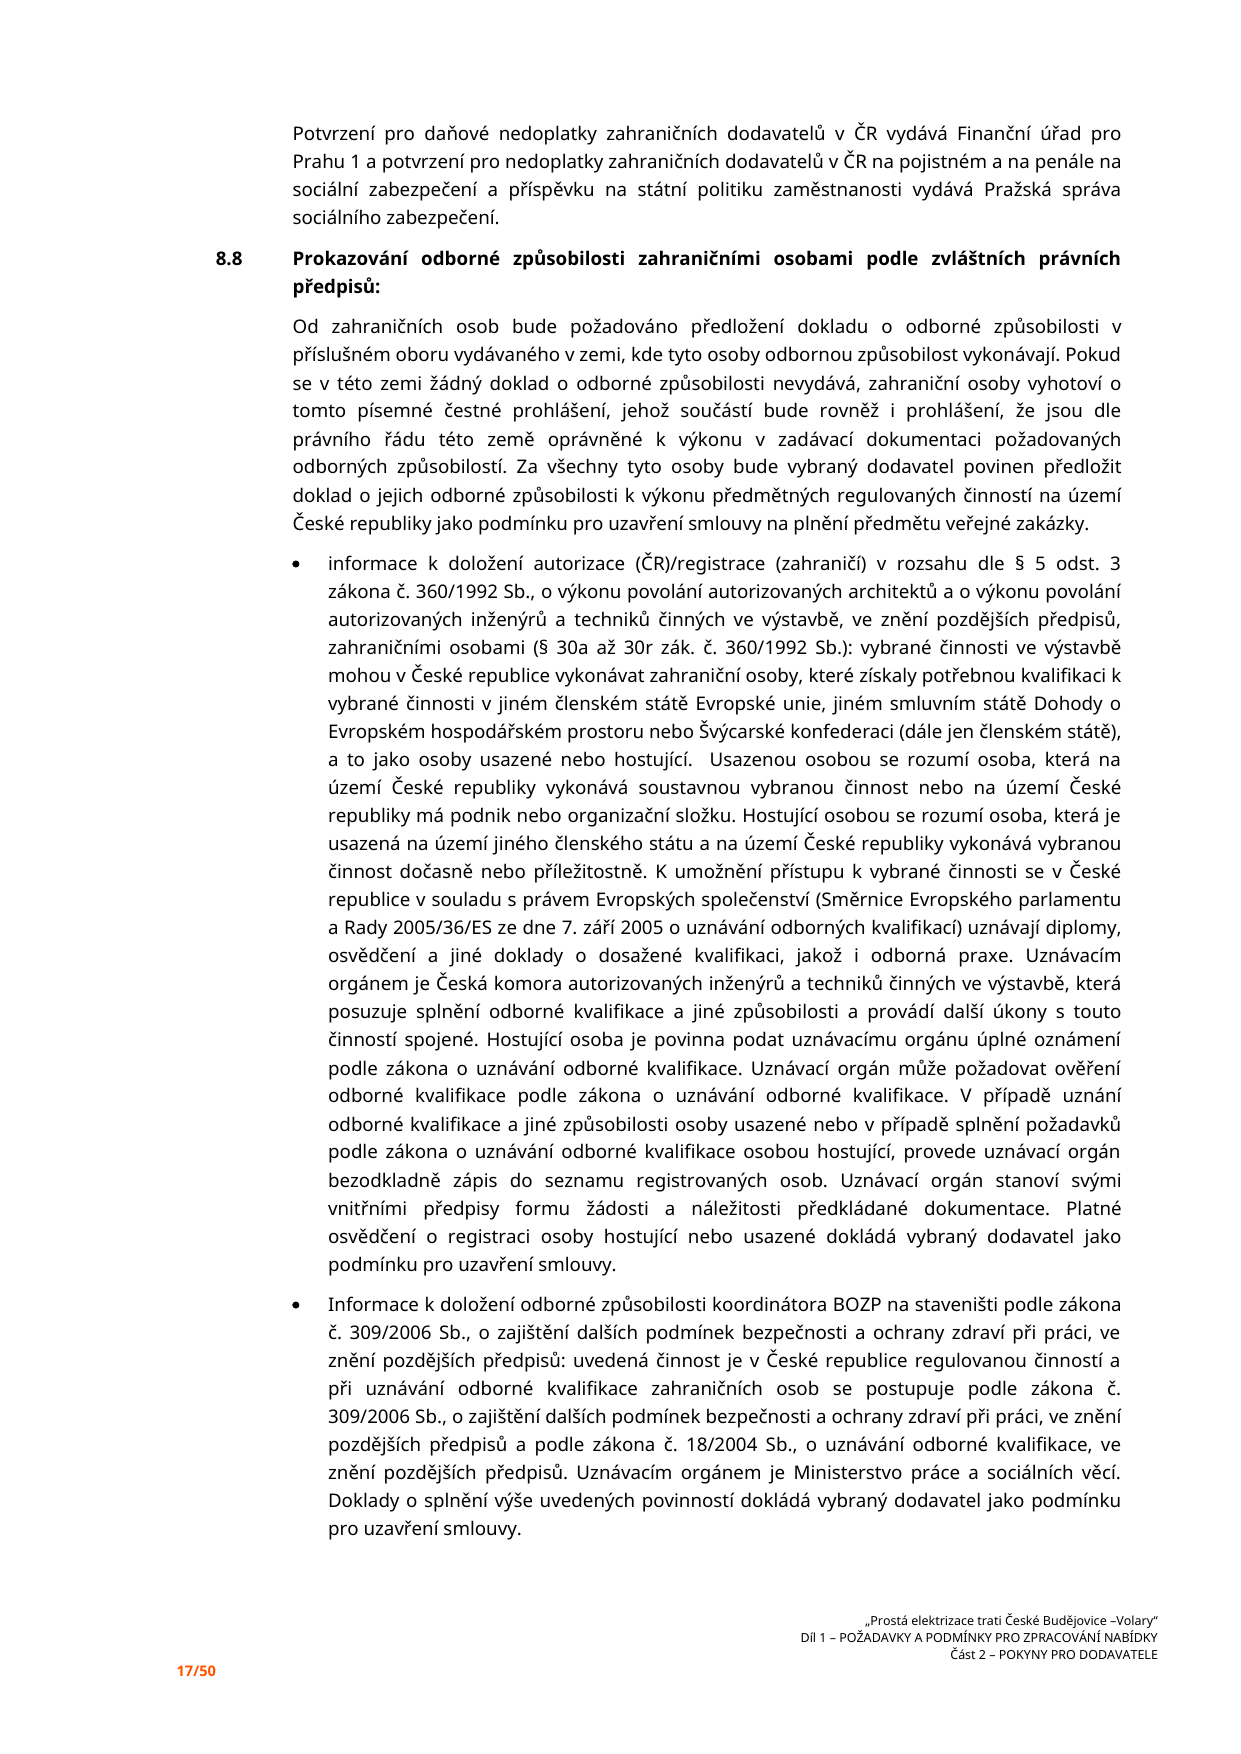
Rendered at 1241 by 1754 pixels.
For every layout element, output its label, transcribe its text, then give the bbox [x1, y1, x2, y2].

text Informace k doložení odborné způsobilosti koordinátora BOZP na staveništi podle zákona č. 309/2006 Sb., o zajištění dalších podmínek bezpečnosti a ochrany zdraví při práci, ve znění pozdějších předpisů: uvedená činnost je v České republice regulovanou činností a při uznávání odborné kvalifikace zahraničních osob se postupuje podle zákona č. 309/2006 Sb., o zajištění dalších podmínek bezpečnosti a ochrany zdraví při práci, ve znění pozdějších předpisů a podle zákona č. 18/2004 Sb., o uznávání odborné kvalifikace, ve znění pozdějších předpisů. Uznávacím orgánem je Ministerstvo práce a sociálních věcí. Doklady o splnění výše uvedených povinností dokládá vybraný dodavatel jako podmínku pro uzavření smlouvy. [292, 1291, 1122, 1541]
text Potvrzení pro daňové nedoplatky zahraničních dodavatelů v ČR vydává Finanční úřad pro Prahu 1 a potvrzení pro nedoplatky zahraničních dodavatelů v ČR na pojistném a na penále na sociální zabezpečení a příspěvku na státní politiku zaměstnanosti vydává Pražská správa sociálního zabezpečení. [292, 121, 1122, 230]
text Prokazování odborné způsobilosti zahraničními osobami podle zvláštních právních předpisů: [216, 245, 1122, 299]
text Od zahraničních osob bude požadováno předložení dokladu o odborné způsobilosti v příslušném oboru vydávaného v zemi, kde tyto osoby odbornou způsobilost vykonávají. Pokud se v této zemi žádný doklad o odborné způsobilosti nevydává, zahraniční osoby vyhotoví o tomto písemné čestné prohlášení, jehož součástí bude rovněž i prohlášení, že jsou dle právního řádu této země oprávněné k výkonu v zadávací dokumentaci požadovaných odborných způsobilostí. Za všechny tyto osoby bude vybraný dodavatel povinen předložit doklad o jejich odborné způsobilosti k výkonu předmětných regulovaných činností na území České republiky jako podmínku pro uzavření smlouvy na plnění předmětu veřejné zakázky. [292, 314, 1122, 535]
text informace k doložení autorizace (ČR)/registrace (zahraničí) v rozsahu dle § 5 odst. 3 zákona č. 360/1992 Sb., o výkonu povolání autorizovaných architektů a o výkonu povolání autorizovaných inženýrů a techniků činných ve výstavbě, ve znění pozdějších předpisů, zahraničními osobami (§ 30a až 30r zák. č. 360/1992 Sb.): vybrané činnosti ve výstavbě mohou v České republice vykonávat zahraniční osoby, které získaly potřebnou kvalifikaci k vybrané činnosti v jiném členském státě Evropské unie, jiném smluvním státě Dohody o Evropském hospodářském prostoru nebo Švýcarské konfederaci (dále jen členském státě), a to jako osoby usazené nebo hostující. Usazenou osobou se rozumí osoba, která na území České republiky vykonává soustavnou vybranou činnost nebo na území České republiky má podnik nebo organizační složku. Hostující osobou se rozumí osoba, která je usazená na území jiného členského státu a na území České republiky vykonává vybranou činnost dočasně nebo příležitostně. K umožnění přístupu k vybrané činnosti se v České republice v souladu s právem Evropských společenství (Směrnice Evropského parlamentu a Rady 2005/36/ES ze dne 7. září 2005 o uznávání odborných kvalifikací) uznávají diplomy, osvědčení a jiné doklady o dosažené kvalifikaci, jakož i odborná praxe. Uznávacím orgánem je Česká komora autorizovaných inženýrů a techniků činných ve výstavbě, která posuzuje splnění odborné kvalifikace a jiné způsobilosti a provádí další úkony s touto činností spojené. Hostující osoba je povinna podat uznávacímu orgánu úplné oznámení podle zákona o uznávání odborné kvalifikace. Uznávací orgán může požadovat ověření odborné kvalifikace podle zákona o uznávání odborné kvalifikace. V případě uznání odborné kvalifikace a jiné způsobilosti osoby usazené nebo v případě splnění požadavků podle zákona o uznávání odborné kvalifikace osobou hostující, provede uznávací orgán bezodkladně zápis do seznamu registrovaných osob. Uznávací orgán stanoví svými vnitřními předpisy formu žádosti a náležitosti předkládané dokumentace. Platné osvědčení o registraci osoby hostující nebo usazené dokládá vybraný dodavatel jako podmínku pro uzavření smlouvy. [292, 550, 1122, 1276]
